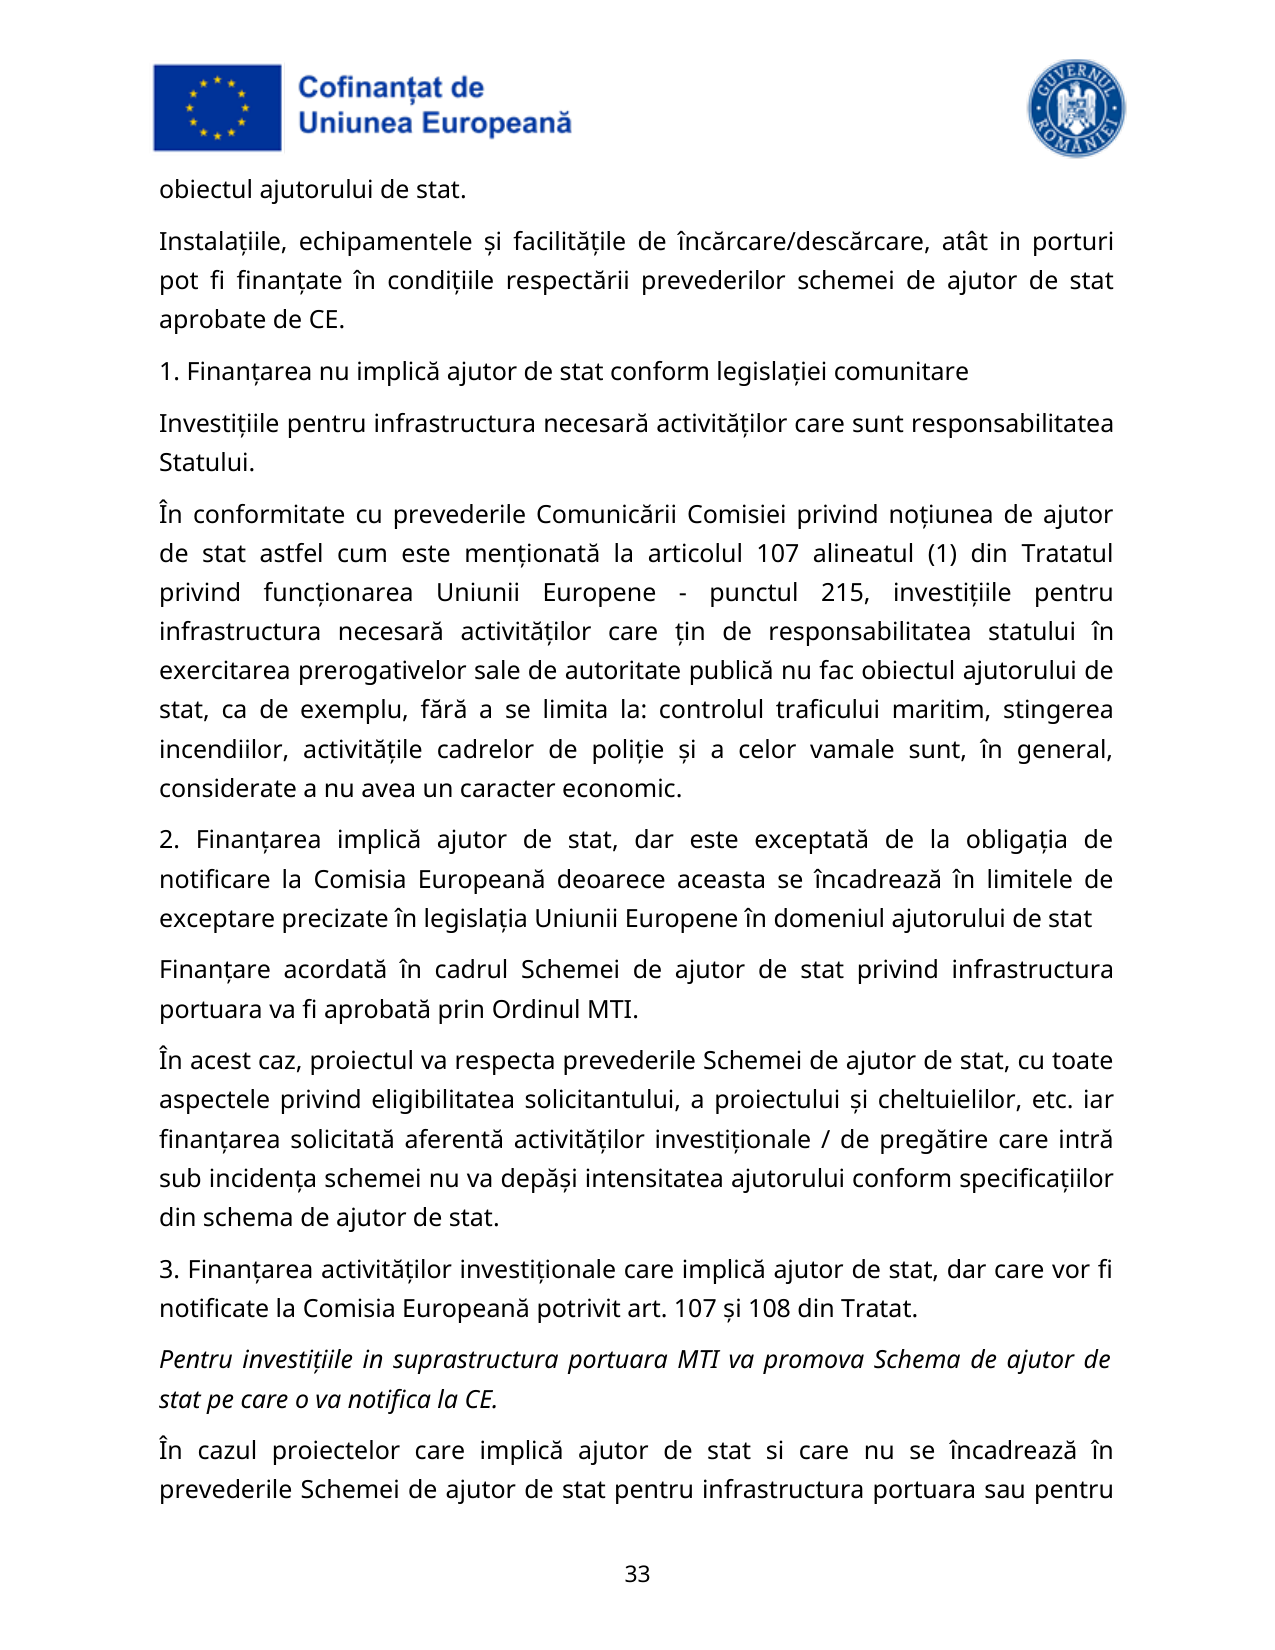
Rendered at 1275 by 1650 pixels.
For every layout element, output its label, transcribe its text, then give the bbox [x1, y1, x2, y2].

picture [147, 59, 1128, 160]
